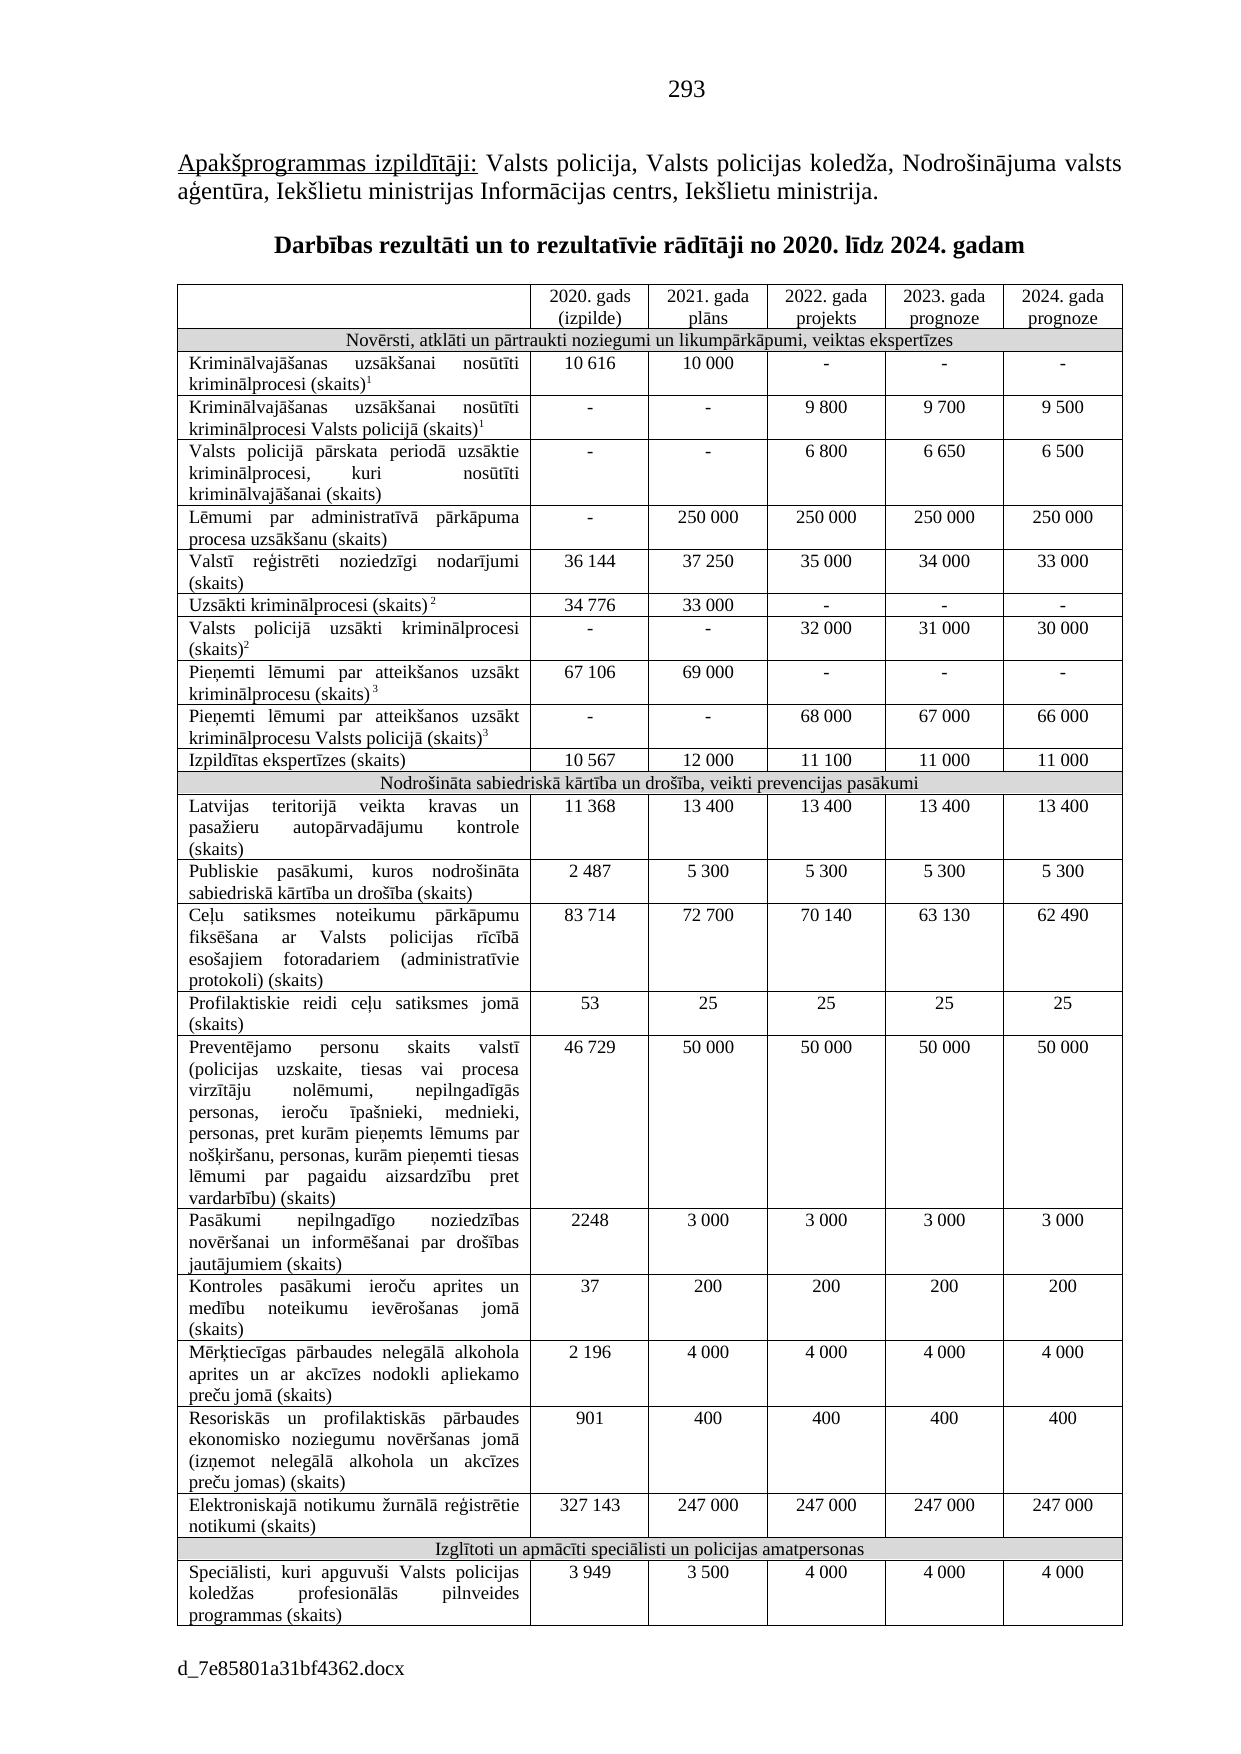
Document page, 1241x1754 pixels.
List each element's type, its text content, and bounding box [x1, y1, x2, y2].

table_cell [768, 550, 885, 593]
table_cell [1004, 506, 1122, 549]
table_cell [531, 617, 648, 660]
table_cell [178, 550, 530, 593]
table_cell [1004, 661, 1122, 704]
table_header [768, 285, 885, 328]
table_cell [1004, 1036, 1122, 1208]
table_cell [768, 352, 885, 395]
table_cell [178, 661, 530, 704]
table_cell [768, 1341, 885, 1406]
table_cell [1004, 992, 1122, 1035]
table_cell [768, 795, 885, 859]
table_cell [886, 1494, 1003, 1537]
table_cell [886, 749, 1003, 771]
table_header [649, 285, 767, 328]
text Apakšprogrammas izpildītāji: Valsts policija, Valsts policijas koledža, Nodrošinājuma valsts aģentūra, Iekšlietu ministrijas Informācijas centrs, Iekšlietu ministrija. [177, 148, 1122, 205]
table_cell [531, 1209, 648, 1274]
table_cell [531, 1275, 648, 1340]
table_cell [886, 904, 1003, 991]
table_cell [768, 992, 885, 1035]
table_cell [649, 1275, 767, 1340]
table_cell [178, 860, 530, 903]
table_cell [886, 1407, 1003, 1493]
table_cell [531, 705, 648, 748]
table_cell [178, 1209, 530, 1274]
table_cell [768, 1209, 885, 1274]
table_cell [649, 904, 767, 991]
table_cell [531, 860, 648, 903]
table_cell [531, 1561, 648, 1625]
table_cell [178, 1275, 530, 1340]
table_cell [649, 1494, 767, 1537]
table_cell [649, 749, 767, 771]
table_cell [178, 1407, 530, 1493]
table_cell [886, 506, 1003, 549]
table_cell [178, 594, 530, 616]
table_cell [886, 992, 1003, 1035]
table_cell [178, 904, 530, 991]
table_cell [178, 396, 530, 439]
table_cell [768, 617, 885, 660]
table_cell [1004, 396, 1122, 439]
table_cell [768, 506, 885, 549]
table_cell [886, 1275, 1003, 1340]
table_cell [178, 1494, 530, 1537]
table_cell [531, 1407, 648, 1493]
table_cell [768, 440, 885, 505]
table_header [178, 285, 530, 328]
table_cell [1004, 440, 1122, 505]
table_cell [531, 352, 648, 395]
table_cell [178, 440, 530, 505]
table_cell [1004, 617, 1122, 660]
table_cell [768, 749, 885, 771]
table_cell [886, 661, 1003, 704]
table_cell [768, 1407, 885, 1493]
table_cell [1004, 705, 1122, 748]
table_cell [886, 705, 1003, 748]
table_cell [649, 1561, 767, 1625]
text Darbības rezultāti un to rezultatīvie rādītāji no 2020. līdz 2024. gadam [177, 230, 1122, 259]
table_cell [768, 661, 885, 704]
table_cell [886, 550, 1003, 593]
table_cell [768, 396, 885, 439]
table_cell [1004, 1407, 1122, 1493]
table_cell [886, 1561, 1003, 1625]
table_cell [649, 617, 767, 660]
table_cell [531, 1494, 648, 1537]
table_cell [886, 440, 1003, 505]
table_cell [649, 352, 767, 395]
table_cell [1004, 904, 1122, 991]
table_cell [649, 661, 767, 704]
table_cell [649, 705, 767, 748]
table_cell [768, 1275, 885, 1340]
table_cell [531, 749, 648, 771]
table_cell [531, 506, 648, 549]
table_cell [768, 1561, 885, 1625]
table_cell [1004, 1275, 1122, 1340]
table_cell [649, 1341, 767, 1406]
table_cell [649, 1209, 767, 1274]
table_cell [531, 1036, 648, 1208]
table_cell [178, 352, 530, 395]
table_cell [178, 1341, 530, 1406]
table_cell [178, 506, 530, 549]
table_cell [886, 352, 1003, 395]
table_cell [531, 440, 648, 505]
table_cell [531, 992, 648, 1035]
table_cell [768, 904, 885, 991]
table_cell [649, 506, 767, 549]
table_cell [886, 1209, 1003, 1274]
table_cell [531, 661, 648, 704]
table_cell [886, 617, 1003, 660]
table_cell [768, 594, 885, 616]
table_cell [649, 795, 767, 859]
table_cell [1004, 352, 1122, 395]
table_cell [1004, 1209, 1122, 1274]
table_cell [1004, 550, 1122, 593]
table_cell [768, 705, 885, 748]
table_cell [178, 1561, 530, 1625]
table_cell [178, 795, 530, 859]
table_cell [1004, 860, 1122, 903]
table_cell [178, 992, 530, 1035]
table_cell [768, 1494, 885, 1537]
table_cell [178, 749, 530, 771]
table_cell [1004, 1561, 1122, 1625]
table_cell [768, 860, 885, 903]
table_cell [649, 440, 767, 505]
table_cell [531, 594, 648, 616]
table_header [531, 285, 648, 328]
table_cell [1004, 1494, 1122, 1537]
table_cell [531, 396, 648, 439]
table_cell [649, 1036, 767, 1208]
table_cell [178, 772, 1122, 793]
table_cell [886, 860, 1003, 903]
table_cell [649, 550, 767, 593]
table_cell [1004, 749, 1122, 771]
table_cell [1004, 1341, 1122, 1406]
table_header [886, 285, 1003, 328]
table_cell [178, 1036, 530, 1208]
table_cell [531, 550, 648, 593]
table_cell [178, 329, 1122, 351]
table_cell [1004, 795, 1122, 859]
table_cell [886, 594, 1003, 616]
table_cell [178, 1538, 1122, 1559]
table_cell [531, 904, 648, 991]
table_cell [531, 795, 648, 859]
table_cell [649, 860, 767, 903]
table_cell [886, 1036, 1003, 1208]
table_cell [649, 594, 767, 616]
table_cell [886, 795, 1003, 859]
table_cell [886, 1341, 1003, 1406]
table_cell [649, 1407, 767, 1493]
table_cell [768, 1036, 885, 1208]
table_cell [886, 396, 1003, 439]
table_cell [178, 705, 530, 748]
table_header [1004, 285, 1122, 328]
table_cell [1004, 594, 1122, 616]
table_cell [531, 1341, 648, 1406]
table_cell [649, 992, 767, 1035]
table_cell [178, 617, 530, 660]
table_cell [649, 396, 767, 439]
